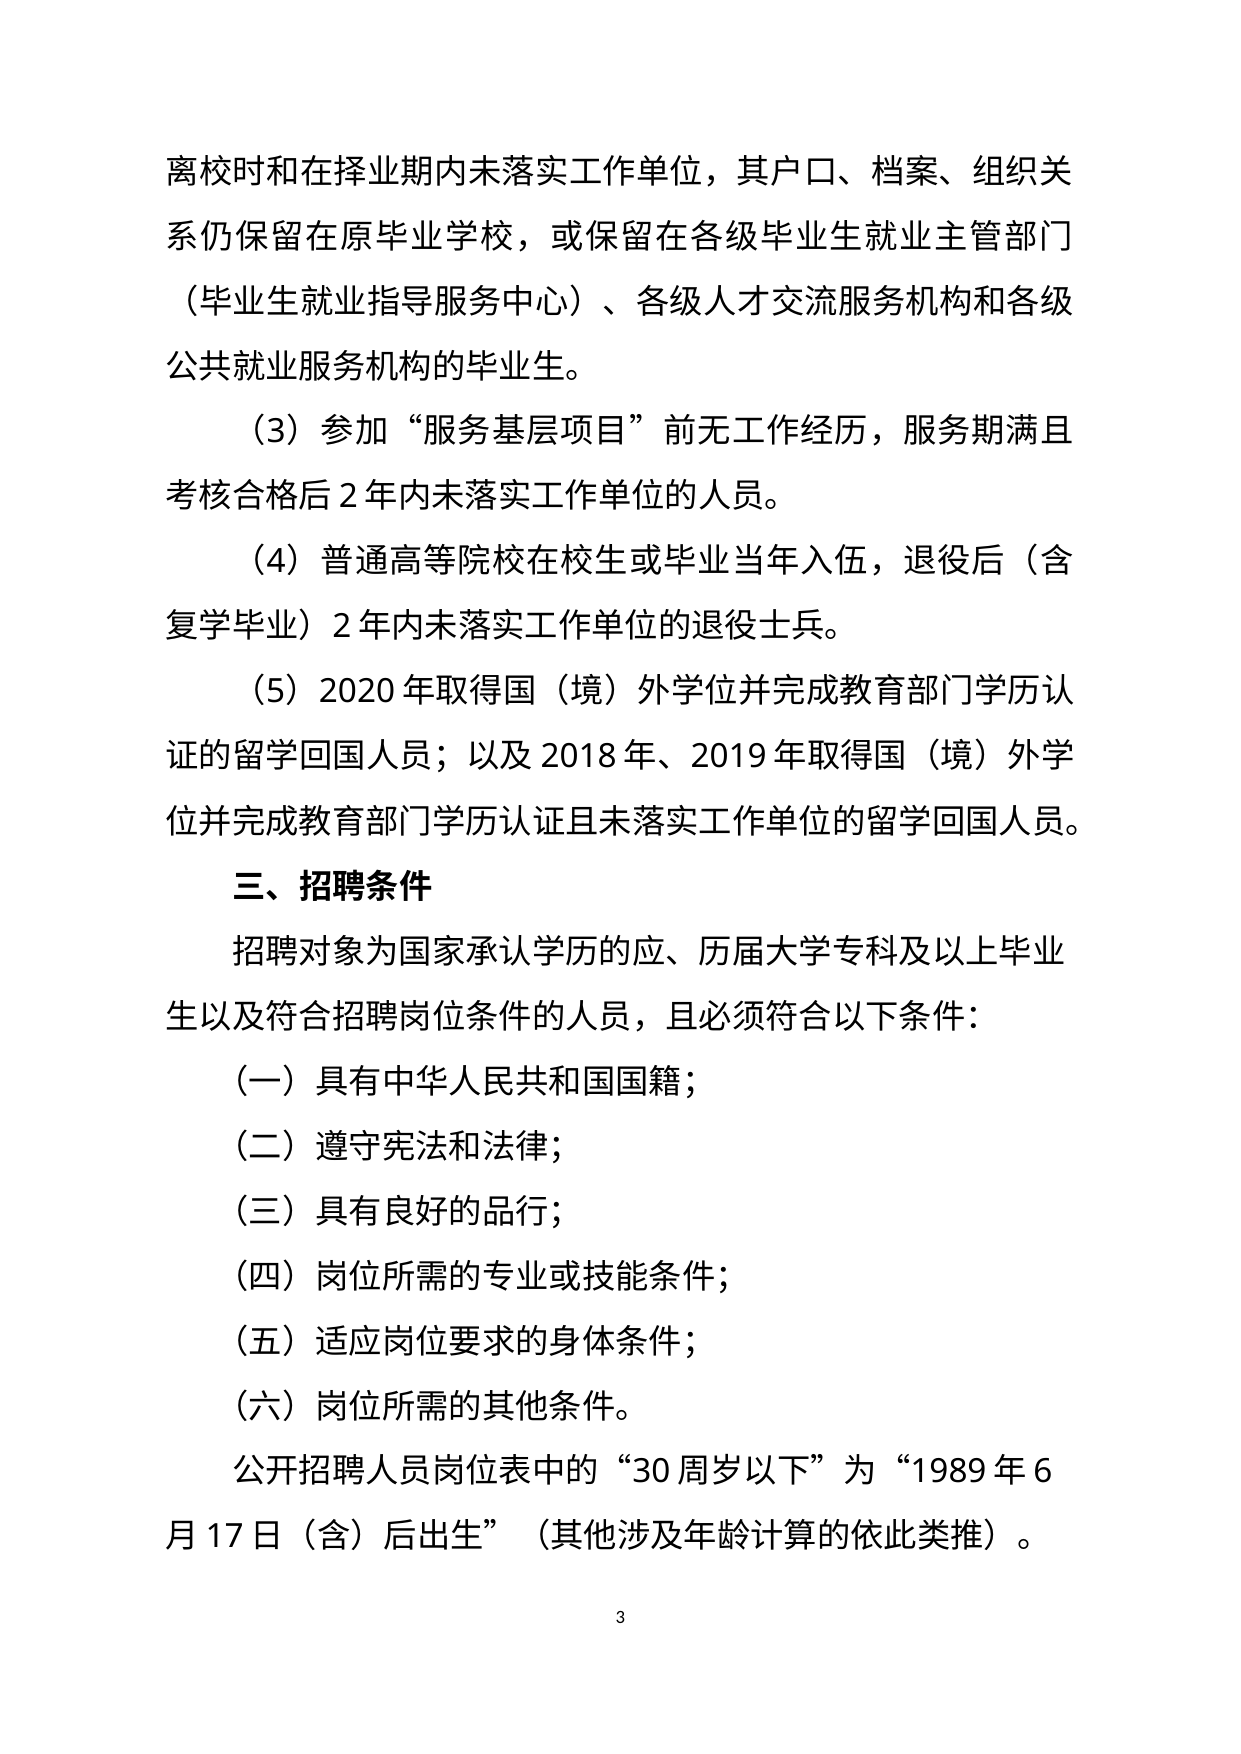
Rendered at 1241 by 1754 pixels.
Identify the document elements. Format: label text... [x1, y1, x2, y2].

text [165, 136, 1075, 396]
text （一）具有中华人民共和国国籍； [165, 1046, 1075, 1111]
text （5）2020年取得国（境）外学位并完成教育部门学历认证的留学回国人员；以及2018年、2019年取得国（境）外学位并完成教育部门学历认证且未落实工作单位的留学回国人员。 [165, 656, 1075, 851]
text （二）遵守宪法和法律； [165, 1111, 1075, 1176]
text （4）普通高等院校在校生或毕业当年入伍，退役后（含复学毕业）2年内未落实工作单位的退役士兵。 [165, 526, 1075, 656]
text （三）具有良好的品行； [165, 1176, 1075, 1241]
text （3）参加“服务基层项目”前无工作经历，服务期满且考核合格后2年内未落实工作单位的人员。 [165, 396, 1075, 526]
text 招聘对象为国家承认学历的应、历届大学专科及以上毕业生以及符合招聘岗位条件的人员，且必须符合以下条件： [165, 916, 1075, 1046]
text （六）岗位所需的其他条件。 [165, 1371, 1075, 1436]
text （五）适应岗位要求的身体条件； [165, 1306, 1075, 1371]
text 公开招聘人员岗位表中的“30周岁以下”为“1989年6月17日（含）后出生”（其他涉及年龄计算的依此类推）。 [165, 1436, 1075, 1566]
text （四）岗位所需的专业或技能条件； [165, 1241, 1075, 1306]
text 三、招聘条件 [165, 851, 1075, 916]
